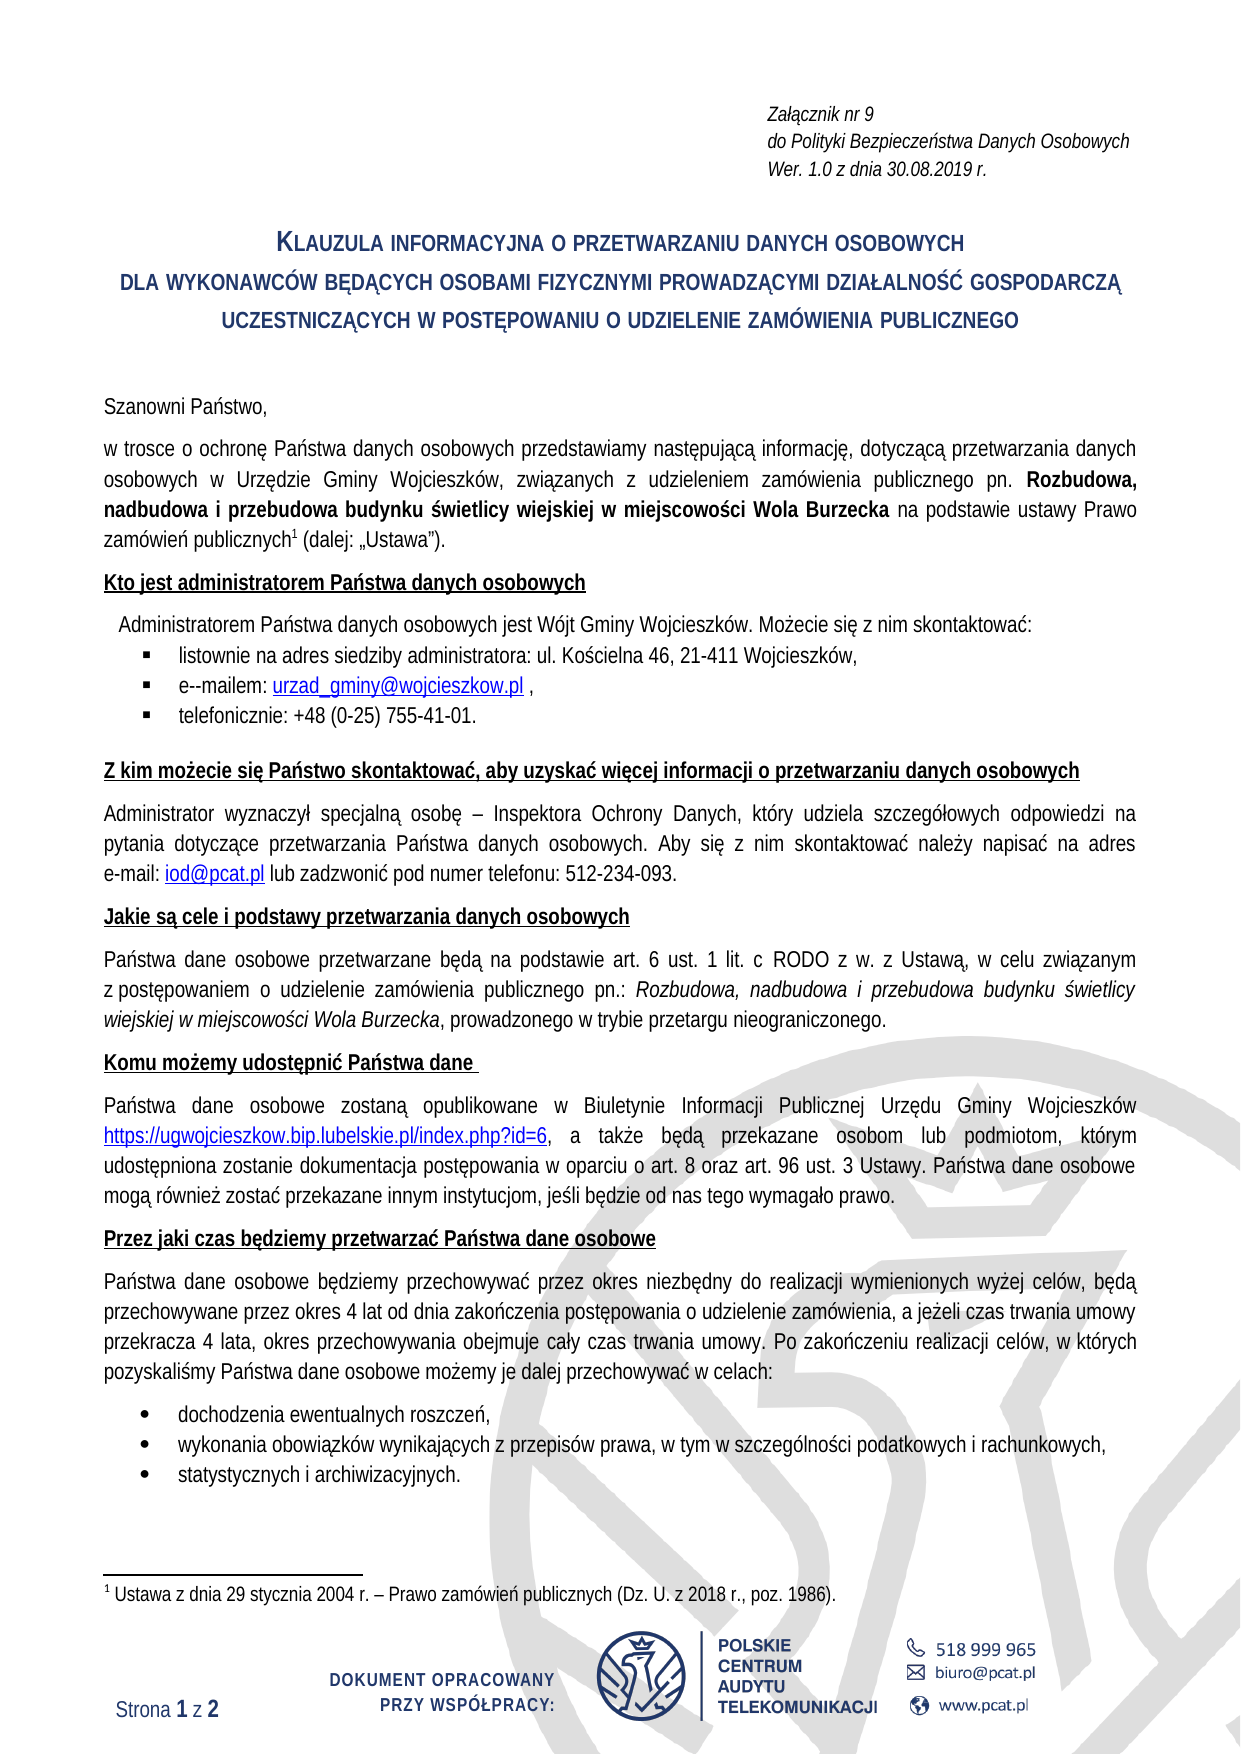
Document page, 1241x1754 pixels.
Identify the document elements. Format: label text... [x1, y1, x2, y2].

text Kto jest administratorem Państwa danych osobowych [103, 569, 1137, 595]
list Klauzula informacyjna o przetwarzaniu danych osobowych [103, 224, 1137, 258]
text Przez jaki czas będziemy przetwarzać Państwa dane osobowe [103, 1225, 1137, 1251]
list dochodzenia ewentualnych roszczeń, [141, 1401, 1137, 1427]
text Jakie są cele i podstawy przetwarzania danych osobowych [103, 903, 1137, 929]
text do Polityki Bezpieczeństwa Danych Osobowych [693, 129, 1137, 153]
text w trosce o ochronę Państwa danych osobowych przedstawiamy następującą informację, dotyczącą przetwarzania danych osobowych w Urzędzie Gminy Wojcieszków, związanych z udzieleniem zamówienia publicznego pn. Rozbudowa, nadbudowa i przebudowa budynku świetlicy wiejskiej w miejscowości Wola Burzecka na podstawie ustawy Prawo zamówień publicznych (dalej: „Ustawa”). [103, 435, 1137, 552]
list listownie na adres siedziby administratora: ul. Kościelna 46, 21-411 Wojcieszków, [141, 642, 1137, 668]
list telefonicznie: +48 (0-25) 755-41-01. [141, 702, 1137, 728]
list wykonania obowiązków wynikających z przepisów prawa, w tym w szczególności podatkowych i rachunkowych, [141, 1431, 1137, 1457]
text Państwa dane osobowe będziemy przechowywać przez okres niezbędny do realizacji wymienionych wyżej celów, będą przechowywane przez okres 4 lat od dnia zakończenia postępowania o udzielenie zamówienia, a jeżeli czas trwania umowy przekracza 4 lata, okres przechowywania obejmuje cały czas trwania umowy. Po zakończeniu realizacji celów, w których pozyskaliśmy Państwa dane osobowe możemy je dalej przechowywać w celach: [103, 1268, 1137, 1384]
text Wer. 1.0 z dnia 30.08.2019 r. [693, 157, 1137, 181]
text Szanowni Państwo, [103, 393, 1137, 419]
list dla wykonawców będących osobami fizycznymi prowadzącymi działalność gospodarczą uczestniczących w postępowaniu o udzielenie zamówienia publicznego [103, 263, 1137, 334]
text Administratorem Państwa danych osobowych jest Wójt Gminy Wojcieszków. Możecie się z nim skontaktować: [118, 611, 1137, 638]
text Państwa dane osobowe zostaną opublikowane w Biuletynie Informacji Publicznej Urzędu Gminy Wojcieszków https://ugwojcieszkow.bip.lubelskie.pl/index.php?id=6, a także będą przekazane osobom lub podmiotom, którym udostępniona zostanie dokumentacja postępowania w oparciu o art. 8 oraz art. 96 ust. 3 Ustawy. Państwa dane osobowe mogą również zostać przekazane innym instytucjom, jeśli będzie od nas tego wymagało prawo. [103, 1092, 1137, 1208]
text Załącznik nr 9 [767, 102, 1137, 126]
text Komu możemy udostępnić Państwa dane [103, 1049, 1137, 1075]
list statystycznych i archiwizacyjnych. [141, 1461, 1137, 1488]
picture [480, 1021, 1241, 1754]
list e--mailem: urzad_gminy@wojcieszkow.pl , [141, 672, 1137, 698]
text Administrator wyznaczył specjalną osobę – Inspektora Ochrony Danych, który udziela szczegółowych odpowiedzi na pytania dotyczące przetwarzania Państwa danych osobowych. Aby się z nim skontaktować należy napisać na adres e-mail: iod@pcat.pl lub zadzwonić pod numer telefonu: 512-234-093. [103, 800, 1137, 887]
text Państwa dane osobowe przetwarzane będą na podstawie art. 6 ust. 1 lit. c RODO z w. z Ustawą, w celu związanym z postępowaniem o udzielenie zamówienia publicznego pn.: Rozbudowa, nadbudowa i przebudowa budynku świetlicy wiejskiej w miejscowości Wola Burzecka, prowadzonego w trybie przetargu nieograniczonego. [103, 946, 1137, 1032]
text Z kim możecie się Państwo skontaktować, aby uzyskać więcej informacji o przetwarzaniu danych osobowych [103, 757, 1137, 783]
